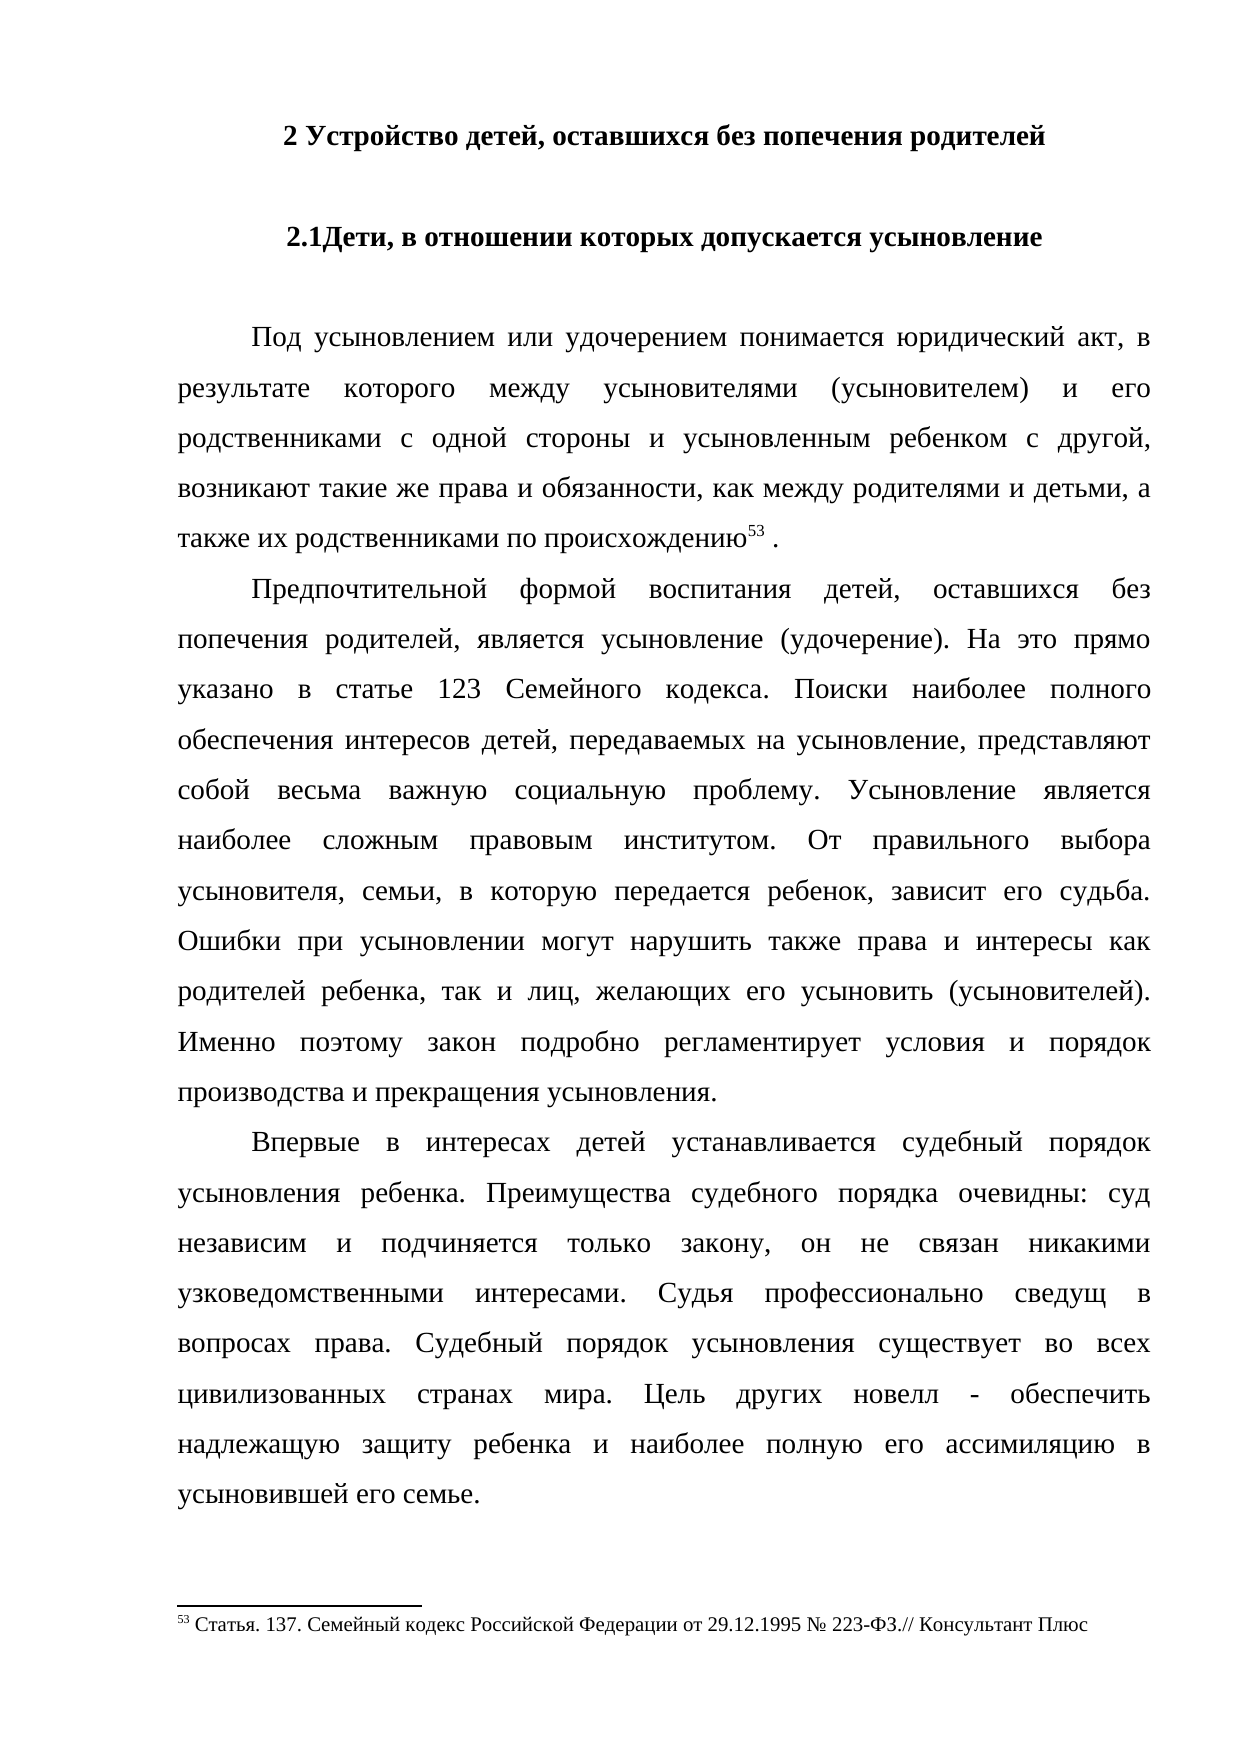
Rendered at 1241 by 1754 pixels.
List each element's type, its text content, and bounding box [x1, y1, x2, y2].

text Впервые в интересах детей устанавливается судебный порядок усыновления ребенка. Преимущества судебного порядка очевидны: суд независим и подчиняется только закону, он не связан никакими узковедомственными интересами. Судья профессионально сведущ в вопросах права. Судебный порядок усыновления существует во всех цивилизованных странах мира. Цель других новелл - обеспечить надлежащую защиту ребенка и наиболее полную его ассимиляцию в усыновившей его семье. [177, 1124, 1152, 1510]
text 2.1Дети, в отношении которых допускается усыновление [177, 219, 1152, 252]
text Предпочтительной формой воспитания детей, оставшихся без попечения родителей, является усыновление (удочерение). На это прямо указано в статье 123 Семейного кодекса. Поиски наиболее полного обеспечения интересов детей, передаваемых на усыновление, представляют собой весьма важную социальную проблему. Усыновление является наиболее сложным правовым институтом. От правильного выбора усыновителя, семьи, в которую передается ребенок, зависит его судьба. Ошибки при усыновлении могут нарушить также права и интересы как родителей ребенка, так и лиц, желающих его усыновить (усыновителей). Именно поэтому закон подробно регламентирует условия и порядок производства и прекращения усыновления. [177, 571, 1152, 1108]
text 2 Устройство детей, оставшихся без попечения родителей [177, 118, 1152, 152]
text Под усыновлением или удочерением понимается юридический акт, в результате которого между усыновителями (усыновителем) и его родственниками с одной стороны и усыновленным ребенком с другой, возникают такие же права и обязанности, как между родителями и детьми, а также их родственниками по происхождению . [177, 319, 1152, 554]
